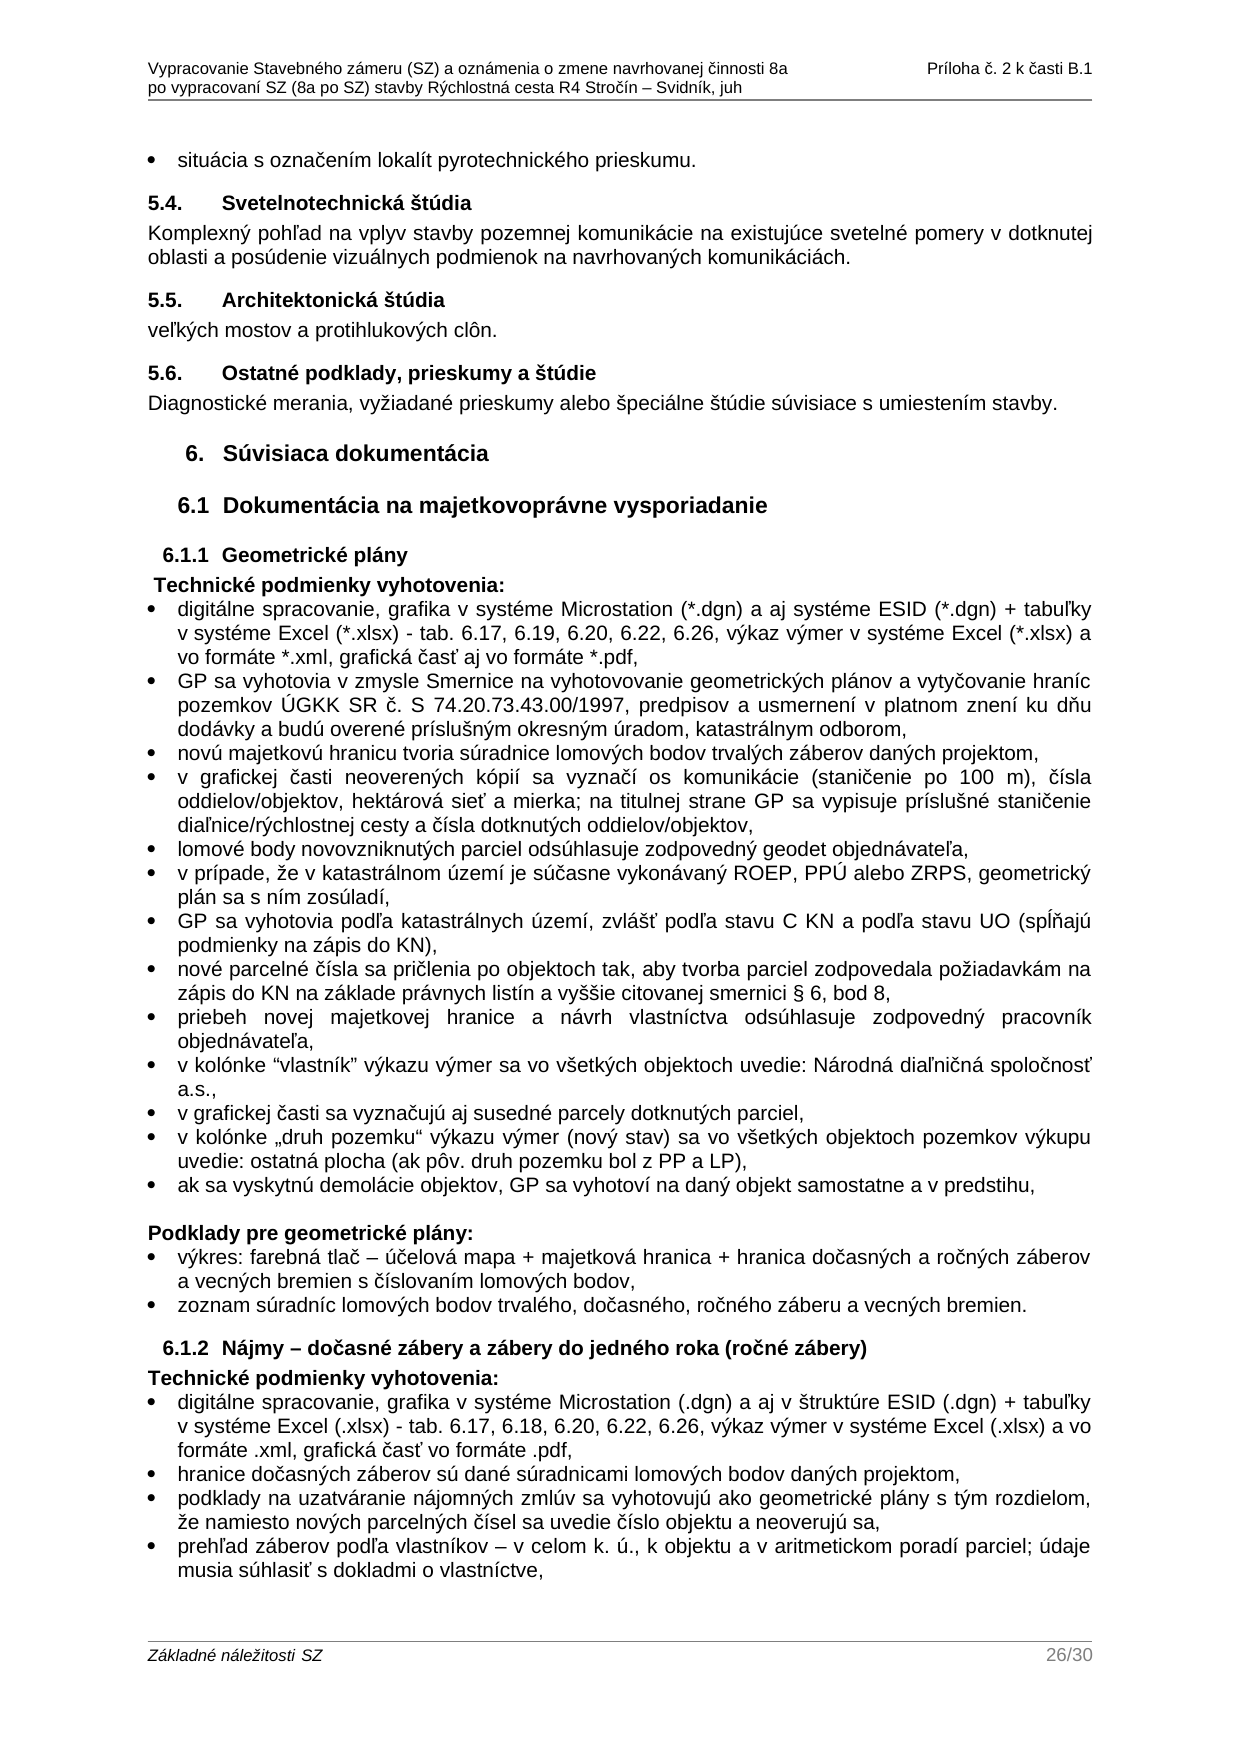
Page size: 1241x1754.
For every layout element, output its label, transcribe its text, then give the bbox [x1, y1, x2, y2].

list podklady na uzatváranie nájomných zmlúv sa vyhotovujú ako geometrické plány s tým rozdielom, že namiesto nových parcelných čísel sa uvedie číslo objektu a neoverujú sa, [148, 1486, 1092, 1534]
text Technické podmienky vyhotovenia: [148, 1366, 1092, 1390]
list Svetelnotechnická štúdia [148, 191, 1092, 214]
text Technické podmienky vyhotovenia: [148, 573, 1092, 597]
list Ostatné podklady, prieskumy a štúdie [148, 360, 1092, 384]
list situácia s označením lokalít pyrotechnického prieskumu. [148, 148, 1092, 172]
list digitálne spracovanie, grafika v systéme Microstation (.dgn) a aj v štruktúre ESID (.dgn) + tabuľky v systéme Excel (.xlsx) - tab. 6.17, 6.18, 6.20, 6.22, 6.26, výkaz výmer v systéme Excel (.xlsx) a vo formáte .xml, grafická časť vo formáte .pdf, [148, 1390, 1092, 1462]
list v prípade, že v katastrálnom území je súčasne vykonávaný ROEP, PPÚ alebo ZRPS, geometrický plán sa s ním zosúladí, [148, 861, 1092, 909]
list nové parcelné čísla sa pričlenia po objektoch tak, aby tvorba parciel zodpovedala požiadavkám na zápis do KN na základe právnych listín a vyššie citovanej smernici § 6, bod 8, [148, 957, 1092, 1005]
text Diagnostické merania, vyžiadané prieskumy alebo špeciálne štúdie súvisiace s umiestením stavby. [148, 391, 1092, 414]
list novú majetkovú hranicu tvoria súradnice lomových bodov trvalých záberov daných projektom, [148, 741, 1092, 765]
list Nájmy – dočasné zábery a zábery do jedného roka (ročné zábery) [162, 1336, 1092, 1360]
list GP sa vyhotovia v zmysle Smernice na vyhotovovanie geometrických plánov a vytyčovanie hraníc pozemkov ÚGKK SR č. S 74.20.73.43.00/1997, predpisov a usmernení v platnom znení ku dňu dodávky a budú overené príslušným okresným úradom, katastrálnym odborom, [148, 669, 1092, 741]
list digitálne spracovanie, grafika v systéme Microstation (*.dgn) a aj systéme ESID (*.dgn) + tabuľky v systéme Excel (*.xlsx) - tab. 6.17, 6.19, 6.20, 6.22, 6.26, výkaz výmer v systéme Excel (*.xlsx) a vo formáte *.xml, grafická časť aj vo formáte *.pdf, [148, 597, 1092, 669]
list Súvisiaca dokumentácia [185, 439, 1092, 466]
list v kolónke “vlastník” výkazu výmer sa vo všetkých objektoch uvedie: Národná diaľničná spoločnosť a.s., [148, 1053, 1092, 1101]
list GP sa vyhotovia podľa katastrálnych území, zvlášť podľa stavu C KN a podľa stavu UO (spĺňajú podmienky na zápis do KN), [148, 909, 1092, 957]
list hranice dočasných záberov sú dané súradnicami lomových bodov daných projektom, [148, 1462, 1092, 1486]
list ak sa vyskytnú demolácie objektov, GP sa vyhotoví na daný objekt samostatne a v predstihu, [148, 1173, 1092, 1197]
list výkres: farebná tlač – účelová mapa + majetková hranica + hranica dočasných a ročných záberov a vecných bremien s číslovaním lomových bodov, [148, 1245, 1092, 1293]
list priebeh novej majetkovej hranice a návrh vlastníctva odsúhlasuje zodpovedný pracovník objednávateľa, [148, 1005, 1092, 1053]
text Komplexný pohľad na vplyv stavby pozemnej komunikácie na existujúce svetelné pomery v dotknutej oblasti a posúdenie vizuálnych podmienok na navrhovaných komunikáciách. [148, 221, 1092, 269]
list v kolónke „druh pozemku“ výkazu výmer (nový stav) sa vo všetkých objektoch pozemkov výkupu uvedie: ostatná plocha (ak pôv. druh pozemku bol z PP a LP), [148, 1125, 1092, 1173]
list Geometrické plány [162, 542, 1092, 566]
text Podklady pre geometrické plány: [148, 1221, 1092, 1245]
list v grafickej časti neoverených kópií sa vyznačí os komunikácie (staničenie po 100 m), čísla oddielov/objektov, hektárová sieť a mierka; na titulnej strane GP sa vypisuje príslušné staničenie diaľnice/rýchlostnej cesty a čísla dotknutých oddielov/objektov, [148, 765, 1092, 837]
list zoznam súradníc lomových bodov trvalého, dočasného, ročného záberu a vecných bremien. [148, 1293, 1092, 1317]
text veľkých mostov a protihlukových clôn. [148, 318, 1092, 342]
list Architektonická štúdia [148, 287, 1092, 311]
list Dokumentácia na majetkovoprávne vysporiadanie [177, 492, 1092, 518]
list prehľad záberov podľa vlastníkov – v celom k. ú., k objektu a v aritmetickom poradí parciel; údaje musia súhlasiť s dokladmi o vlastníctve, [148, 1534, 1092, 1582]
list v grafickej časti sa vyznačujú aj susedné parcely dotknutých parciel, [148, 1101, 1092, 1125]
list lomové body novovzniknutých parciel odsúhlasuje zodpovedný geodet objednávateľa, [148, 837, 1092, 861]
